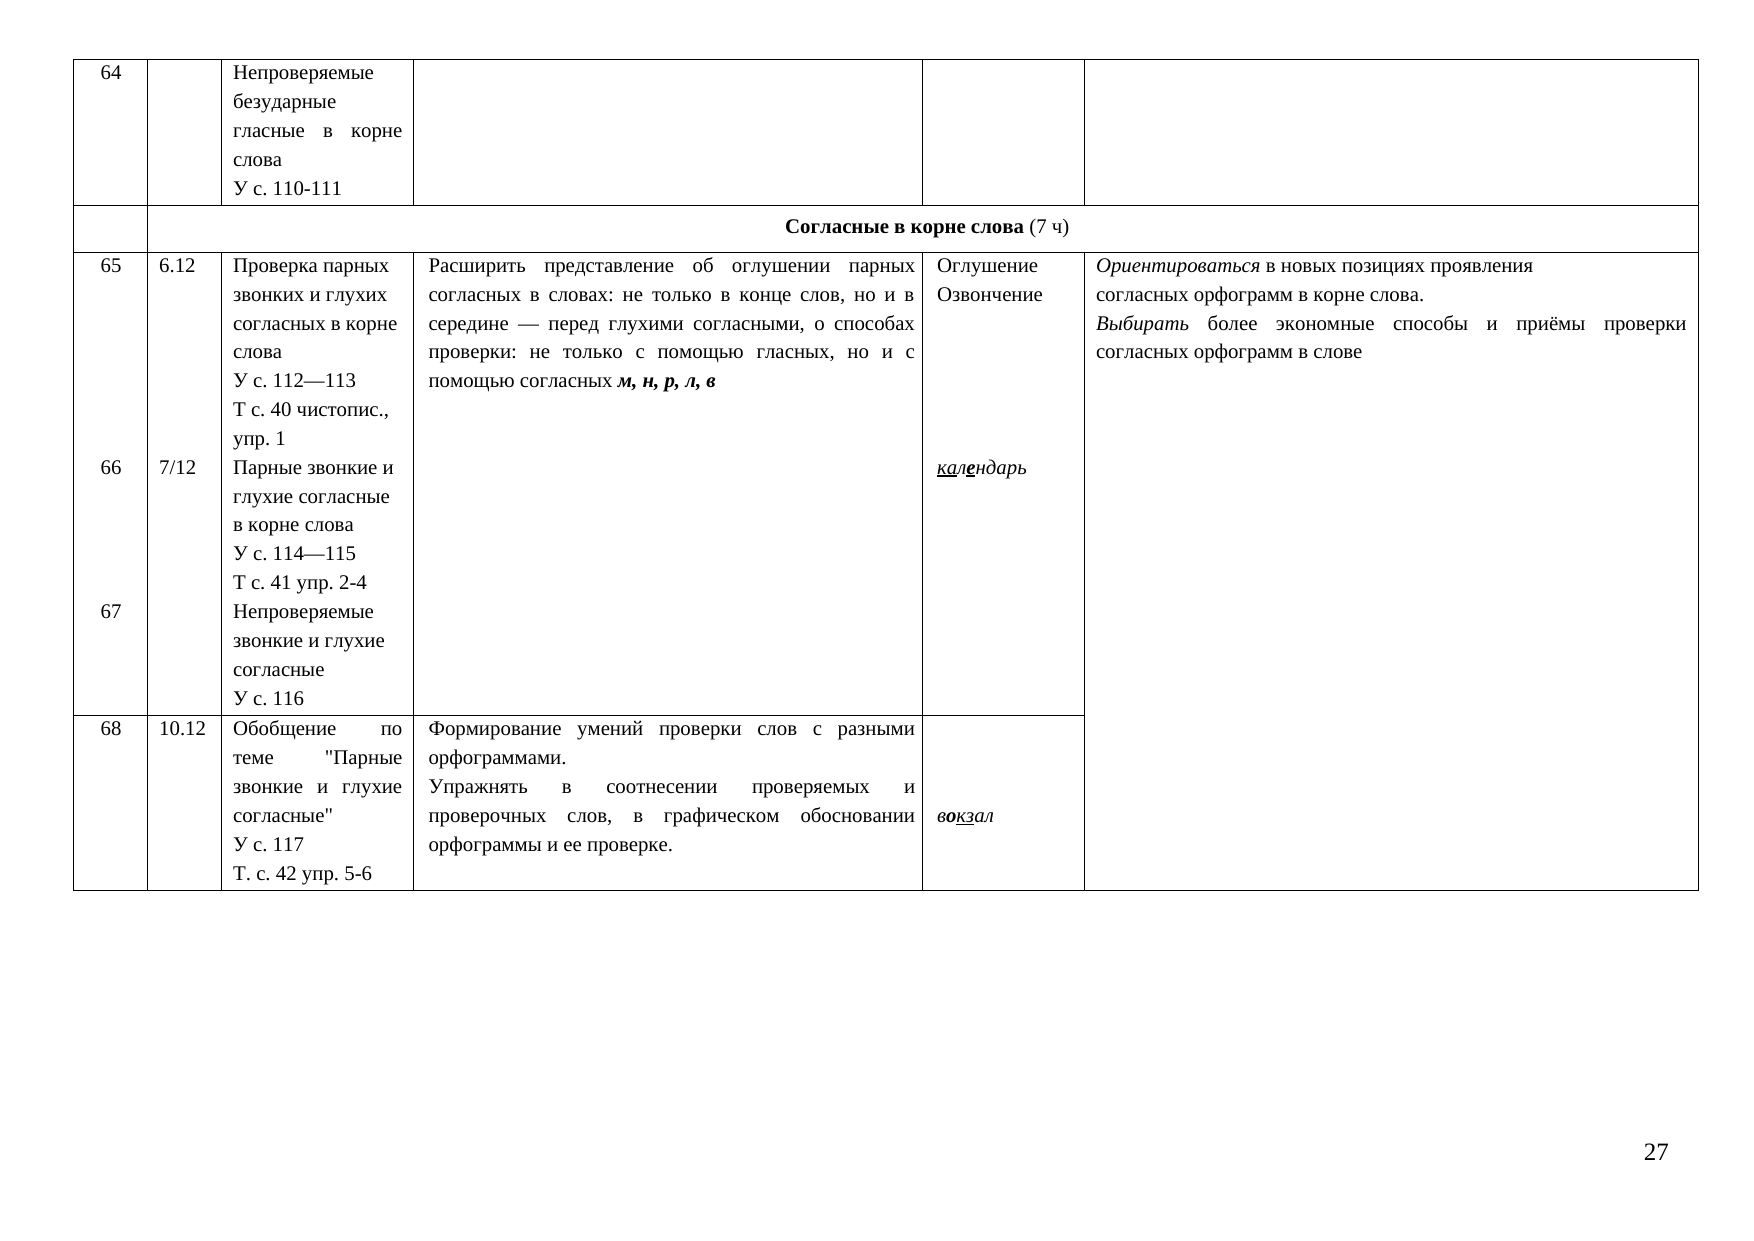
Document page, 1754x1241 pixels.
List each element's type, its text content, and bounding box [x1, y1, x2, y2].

table_cell вокзал [923, 716, 1084, 890]
table_cell [74, 206, 147, 252]
table_cell 68 [74, 716, 147, 890]
table_cell [923, 60, 1084, 205]
table_cell [1085, 60, 1698, 205]
table_cell 6.12 7/12 [148, 253, 221, 715]
table_cell Согласные в корне слова (7 ч) [148, 206, 1698, 252]
table_cell 10.12 [148, 716, 221, 890]
table_cell Обобщение по теме "Парные звонкие и глухие согласные" У с. 117 Т. с. 42 упр. 5-6 [222, 716, 413, 890]
table_cell Непроверяемые безударные гласные в корне слова У с. 110-111 [222, 60, 413, 205]
table_cell [148, 60, 221, 205]
table_cell [414, 60, 922, 205]
table_cell Проверка парных звонких и глухих согласных в корне слова У с. 112—113 Т с. 40 чистопис., упр. 1 Парные звонкие и глухие согласные в корне слова У с. 114—115 Т с. 41 упр. 2-4 Непроверяемые звонкие и глухие согласные У с. 116 [222, 253, 413, 715]
table_cell Оглушение Озвончение календарь [923, 253, 1084, 715]
table_cell Расширить представление об оглушении парных согласных в словах: не только в конце слов, но и в середине — перед глухими согласными, о способах проверки: не только с помощью гласных, но и с помощью согласных м, н, р, л, в [414, 253, 922, 715]
table_cell 64 [74, 60, 147, 205]
table_cell Формирование умений проверки слов с разными орфограммами. Упражнять в соотнесении проверяемых и проверочных слов, в графическом обосновании орфограммы и ее проверке. [414, 716, 922, 890]
table_cell Ориентироваться в новых позициях проявления согласных орфограмм в корне слова. Выбирать более экономные способы и приёмы проверки согласных орфограмм в слове [1085, 253, 1698, 890]
table_cell 65 66 67 [74, 253, 147, 715]
